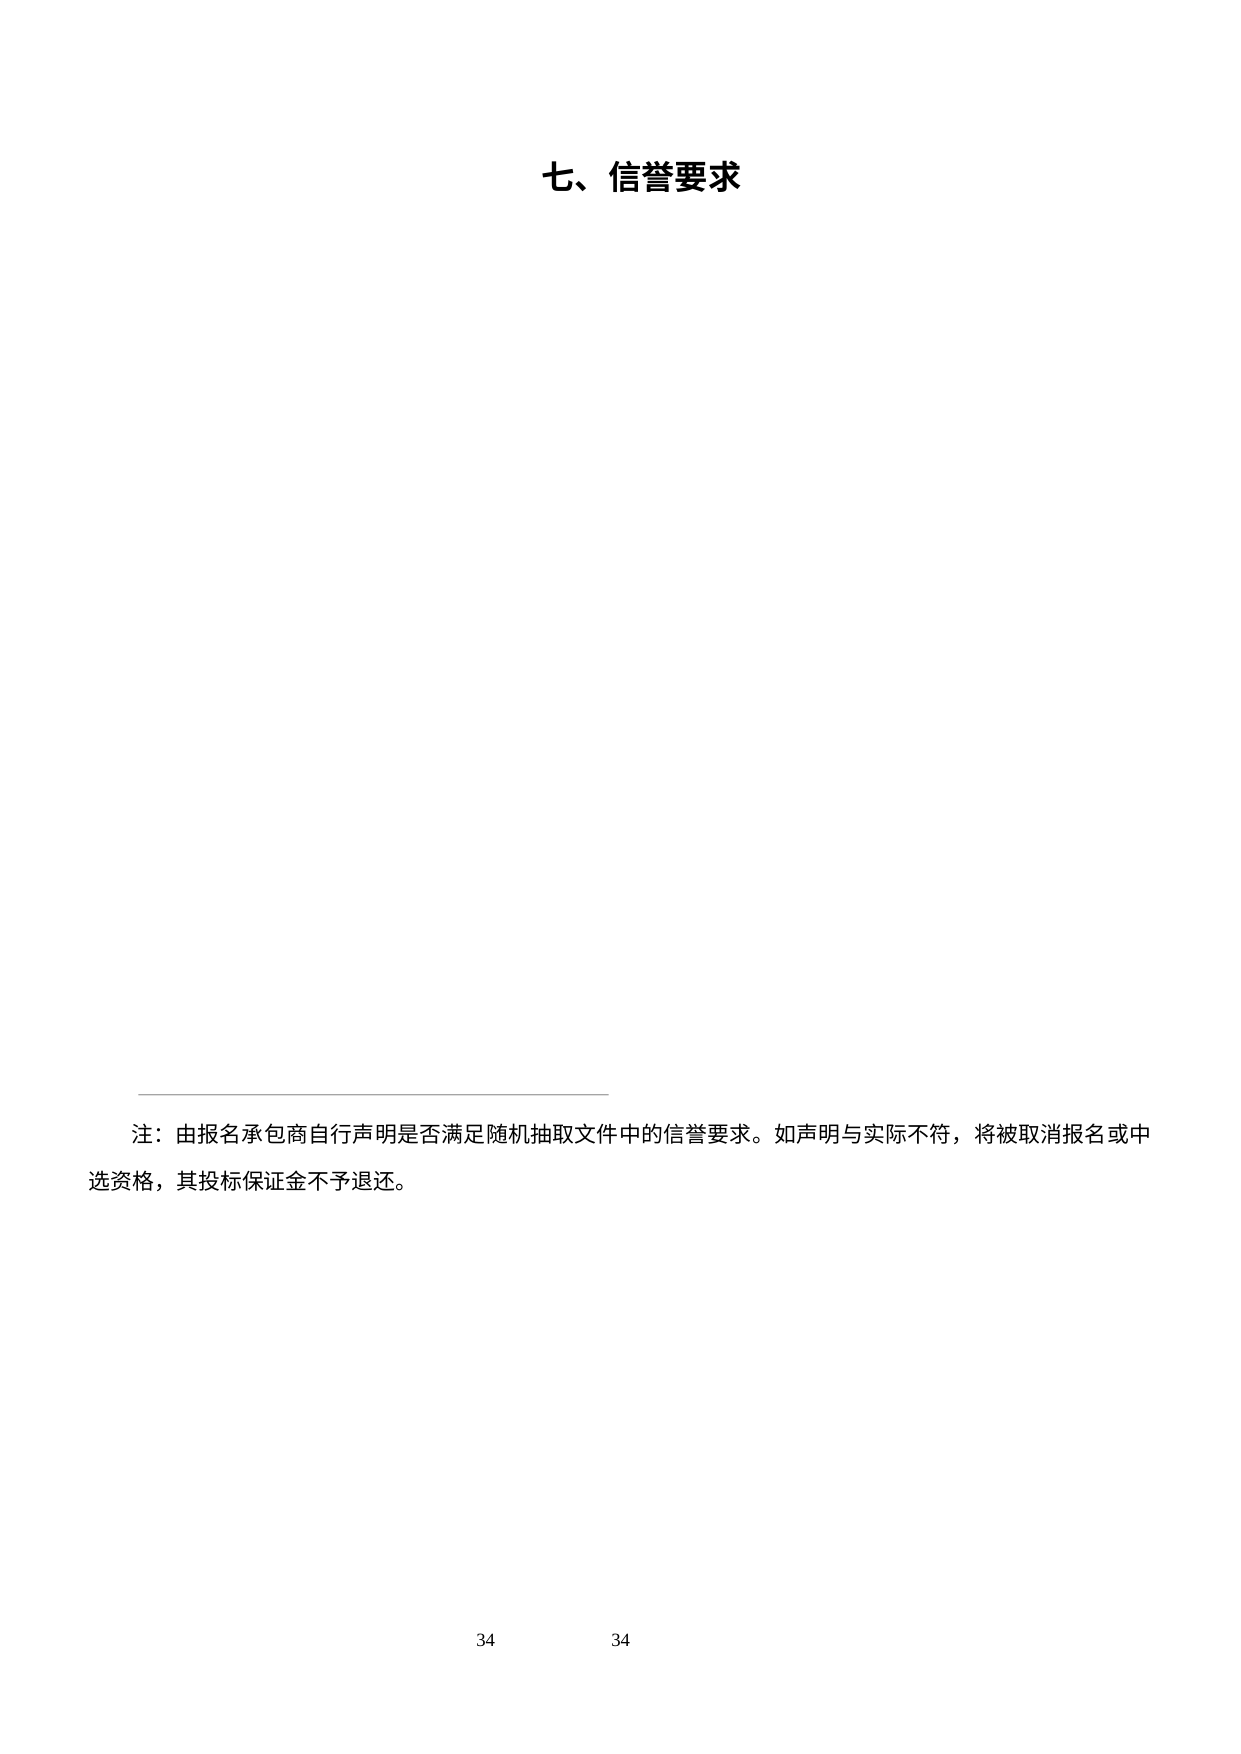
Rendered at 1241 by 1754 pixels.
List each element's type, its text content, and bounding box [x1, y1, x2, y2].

text 七、信誉要求 [89, 151, 1152, 199]
text 注：由报名承包商自行声明是否满足随机抽取文件中的信誉要求。如声明与实际不符，将被取消报名或中选资格，其投标保证金不予退还。 [89, 1117, 1152, 1196]
